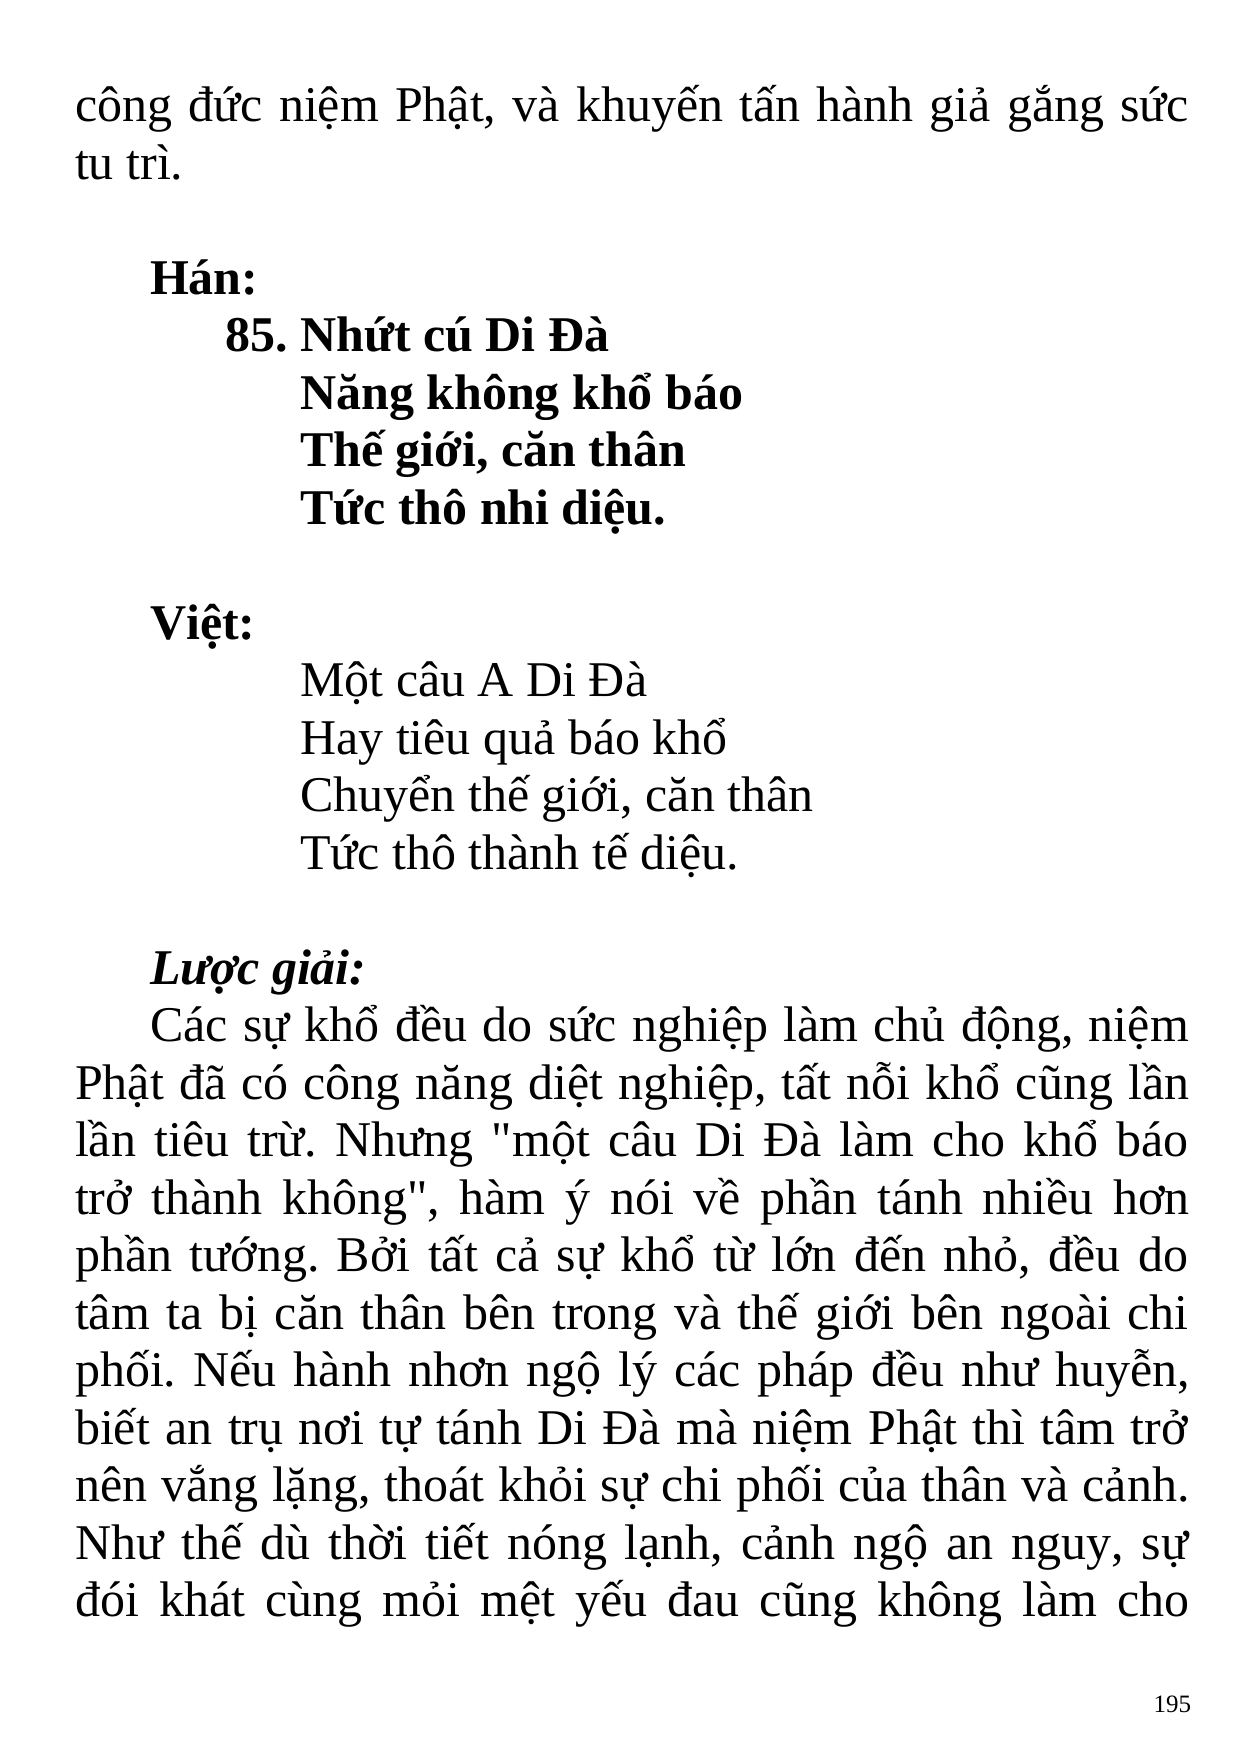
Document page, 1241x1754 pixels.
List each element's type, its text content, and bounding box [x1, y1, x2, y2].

text Hán: [75, 247, 1191, 305]
text Lược giải: [75, 937, 1191, 995]
text Hay tiêu quả báo khổ [75, 707, 1191, 765]
text Một câu A Di Ðà [75, 650, 1191, 707]
text Tức thô thành tế diệu. [75, 822, 1191, 880]
text Thế giới, căn thân [75, 420, 1191, 477]
text 85. Nhứt cú Di Ðà [75, 305, 1191, 362]
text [75, 995, 1191, 1627]
text Tức thô nhi diệu. [75, 477, 1191, 535]
text Việt: [75, 592, 1191, 650]
text Chuyển thế giới, căn thân [75, 765, 1191, 822]
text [75, 75, 1191, 190]
text Năng không khổ báo [75, 362, 1191, 420]
